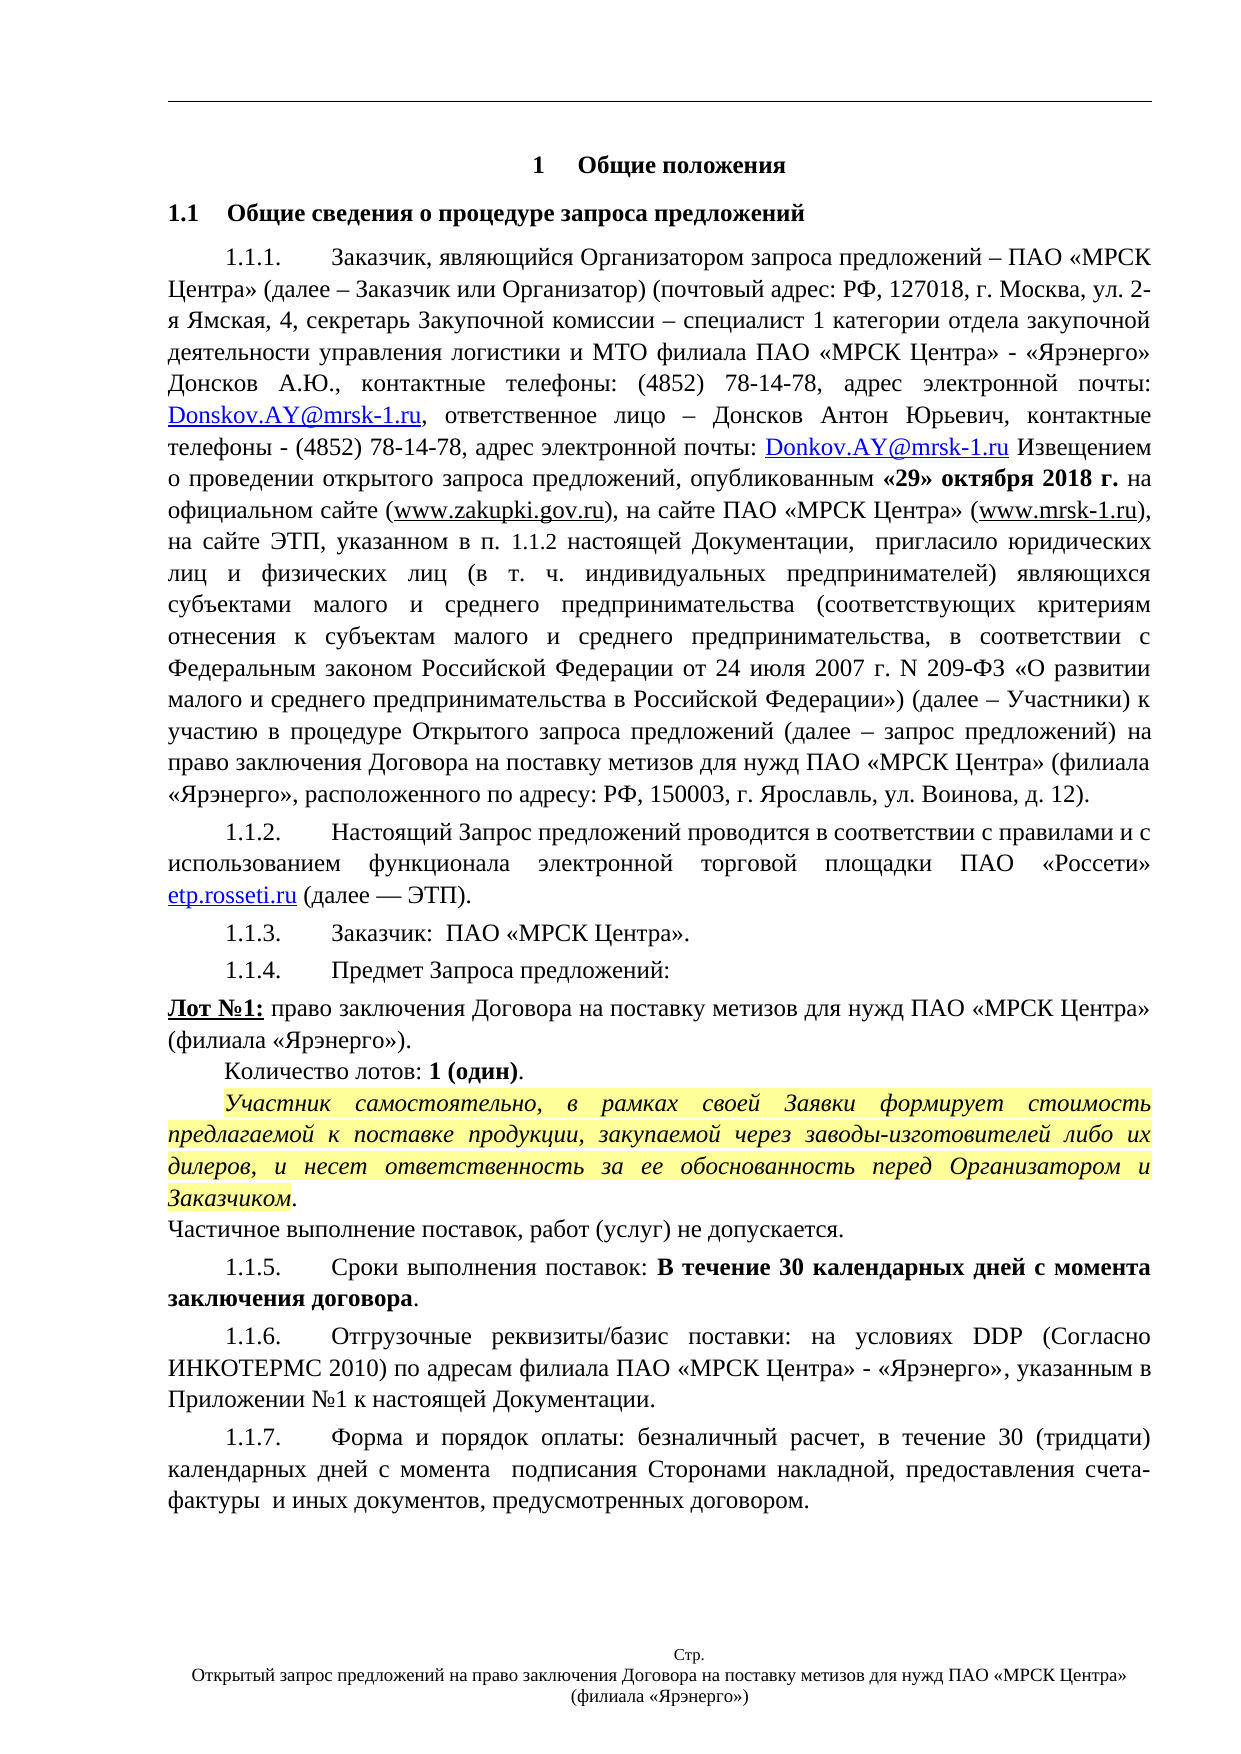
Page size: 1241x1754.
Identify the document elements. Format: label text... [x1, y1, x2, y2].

subtitle Общие сведения о процедуре запроса предложений [168, 198, 1152, 227]
text Количество лотов: 1 (один). [168, 1056, 1152, 1085]
list Заказчик: ПАО «МРСК Центра». [168, 918, 1152, 946]
list Частичное выполнение поставок, работ (услуг) не допускается. [168, 1214, 1152, 1243]
list Предмет Запроса предложений: [168, 955, 1152, 984]
list Заказчик, являющийся Организатором запроса предложений – ПАО «МРСК Центра» (далее – Заказчик или Организатор) (почтовый адрес: РФ, 127018, г. Москва, ул. 2-я Ямская, 4, секретарь Закупочной комиссии – специалист 1 категории отдела закупочной деятельности управления логистики и МТО филиала ПАО «МРСК Центра» - «Ярэнерго» Донсков А.Ю., контактные телефоны: (4852) 78-14-78, адрес электронной почты: Donskov.AY@mrsk-1.ru, ответственное лицо – Донсков Антон Юрьевич, контактные телефоны - (4852) 78-14-78, адрес электронной почты: Donkov.AY@mrsk-1.ru Извещением о проведении открытого запроса предложений, опубликованным «29» октября 2018 г. на официальном сайте (www.zakupki.gov.ru), на сайте ПАО «МРСК Центра» (www.mrsk-1.ru), на сайте ЭТП, указанном в п. 1.1.2 настоящей Документации, пригласило юридических лиц и физических лиц (в т. ч. индивидуальных предпринимателей) являющихся субъектами малого и среднего предпринимательства (соответствующих критериям отнесения к субъектам малого и среднего предпринимательства, в соответствии с Федеральным законом Российской Федерации от 24 июля 2007 г. N 209-ФЗ «О развитии малого и среднего предпринимательства в Российской Федерации») (далее – Участники) к участию в процедуре Открытого запроса предложений (далее – запрос предложений) на право заключения Договора на поставку метизов для нужд ПАО «МРСК Центра» (филиала «Ярэнерго», расположенного по адресу: РФ, 150003, г. Ярославль, ул. Воинова, д. 12). [168, 242, 1152, 808]
list Отгрузочные реквизиты/базис поставки: на условиях DDP (Согласно ИНКОТЕРМС 2010) по адресам филиала ПАО «МРСК Центра» - «Ярэнерго», указанным в Приложении №1 к настоящей Документации. [168, 1321, 1152, 1413]
list Форма и порядок оплаты: безналичный расчет, в течение 30 (тридцати) календарных дней с момента подписания Сторонами накладной, предоставления счета-фактуры и иных документов, предусмотренных договором. [168, 1422, 1152, 1514]
text Участник самостоятельно, в рамках своей Заявки формирует стоимость предлагаемой к поставке продукции, закупаемой через заводы-изготовителей либо их дилеров, и несет ответственность за ее обоснованность перед Организатором и Заказчиком. [168, 1180, 1152, 1211]
text Участник самостоятельно, в рамках своей Заявки формирует стоимость предлагаемой к поставке продукции, закупаемой через заводы-изготовителей либо их дилеров, и несет ответственность за ее обоснованность перед Организатором и Заказчиком. [168, 1088, 1152, 1120]
subtitle Общие положения [166, 150, 1152, 179]
list Настоящий Запрос предложений проводится в соответствии с правилами и с использованием функционала электронной торговой площадки ПАО «Россети» etp.rosseti.ru (далее — ЭТП). [168, 817, 1152, 908]
list Сроки выполнения поставок: В течение 30 календарных дней с момента заключения договора. [168, 1252, 1152, 1312]
text Лот №1: право заключения Договора на поставку метизов для нужд ПАО «МРСК Центра» (филиала «Ярэнерго»). [168, 993, 1152, 1053]
